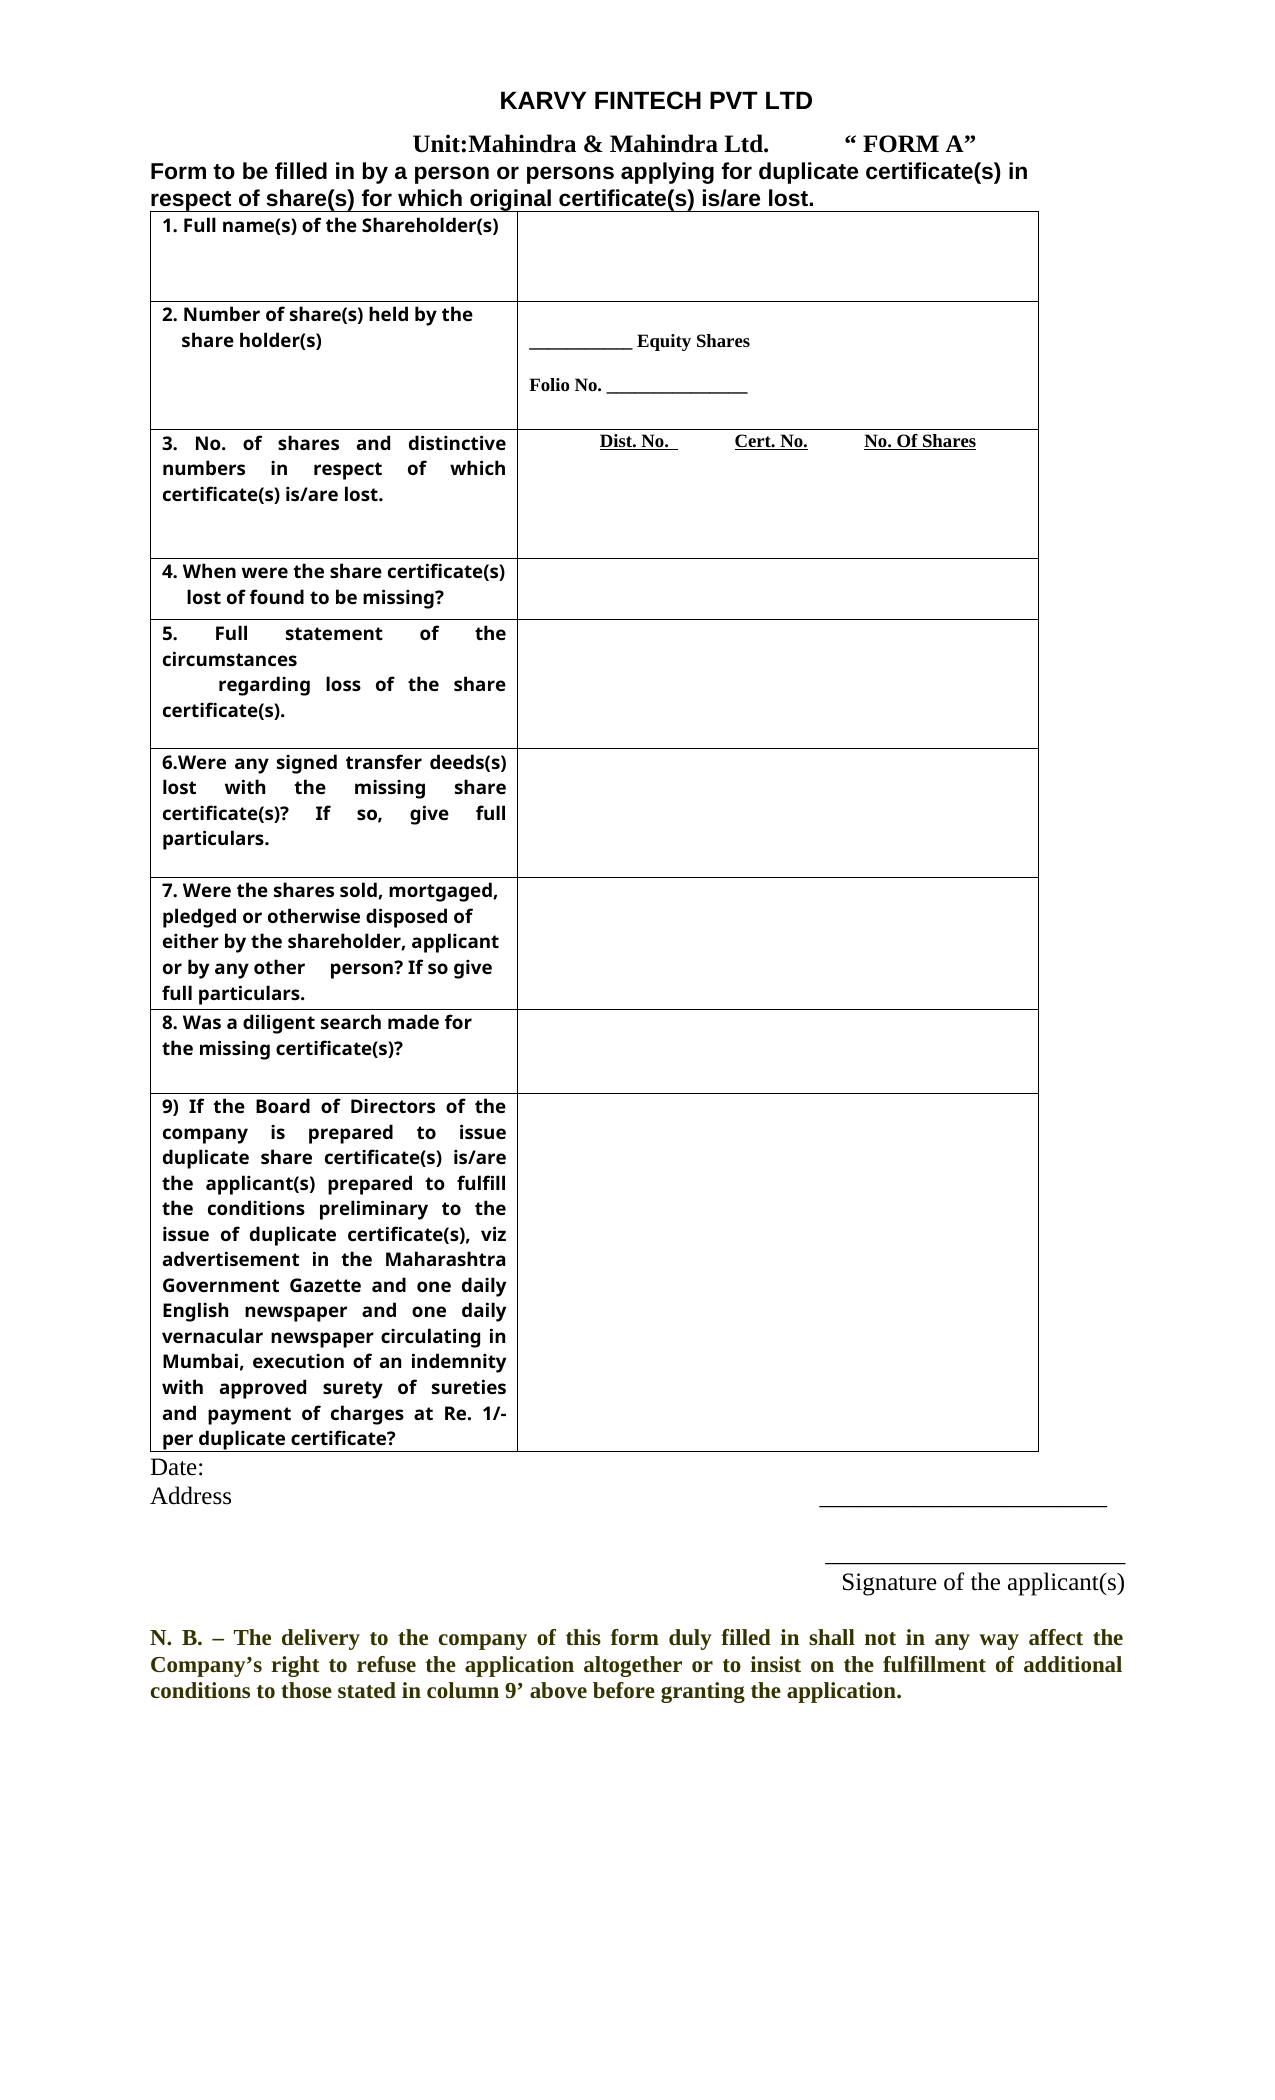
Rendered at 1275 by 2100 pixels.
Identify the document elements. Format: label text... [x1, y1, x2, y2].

table_cell 3. No. of shares and distinctive numbers in respect of which certificate(s) is/are lost. [151, 430, 517, 558]
text Address _______________________ [150, 1481, 1125, 1509]
table_cell [518, 620, 1038, 748]
text Date: [150, 1452, 1125, 1481]
table_cell [518, 1010, 1038, 1093]
table_header 1. Full name(s) of the Shareholder(s) [151, 212, 517, 301]
text respect of share(s) for which original certificate(s) is/are lost. [150, 184, 1125, 211]
table_cell 4. When were the share certificate(s) lost of found to be missing? [151, 559, 517, 619]
table_cell 8. Was a diligent search made for the missing certificate(s)? [151, 1010, 517, 1093]
table_cell 6.Were any signed transfer deeds(s) lost with the missing share certificate(s)? If so, give full particulars. [151, 749, 517, 877]
table_cell 9) If the Board of Directors of the company is prepared to issue duplicate share certificate(s) is/are the applicant(s) prepared to fulfill the conditions preliminary to the issue of duplicate certificate(s), viz advertisement in the Maharashtra Government Gazette and one daily English newspaper and one daily vernacular newspaper circulating in Mumbai, execution of an indemnity with approved surety of sureties and payment of charges at Re. 1/- per duplicate certificate? [151, 1094, 517, 1451]
text KARVY FINTECH PVT LTD [187, 86, 1125, 115]
text N. B. – The delivery to the company of this form duly filled in shall not in any way affect the Company’s right to refuse the application altogether or to insist on the fulfillment of additional conditions to those stated in column 9’ above before granting the application. [150, 1624, 1125, 1703]
text Form to be filled in by a person or persons applying for duplicate certificate(s) in [150, 158, 1125, 184]
table_cell [518, 559, 1038, 619]
table_cell ___________ Equity Shares Folio No. _______________ [518, 302, 1038, 429]
table_cell 5. Full statement of the circumstances regarding loss of the share certificate(s). [151, 620, 517, 748]
text Unit:Mahindra & Mahindra Ltd. “ FORM A” [150, 129, 1125, 158]
table_cell [518, 878, 1038, 1008]
table_cell 7. Were the shares sold, mortgaged, pledged or otherwise disposed of either by the shareholder, applicant or by any other person? If so give full particulars. [151, 878, 517, 1008]
table_cell Dist. No. Cert. No. No. Of Shares [518, 430, 1038, 558]
text ________________________ [150, 1538, 1125, 1567]
table_cell [518, 749, 1038, 877]
table_cell 2. Number of share(s) held by the share holder(s) [151, 302, 517, 429]
table_cell [518, 1094, 1038, 1451]
text Signature of the applicant(s) [150, 1567, 1125, 1596]
table_header [518, 212, 1038, 301]
